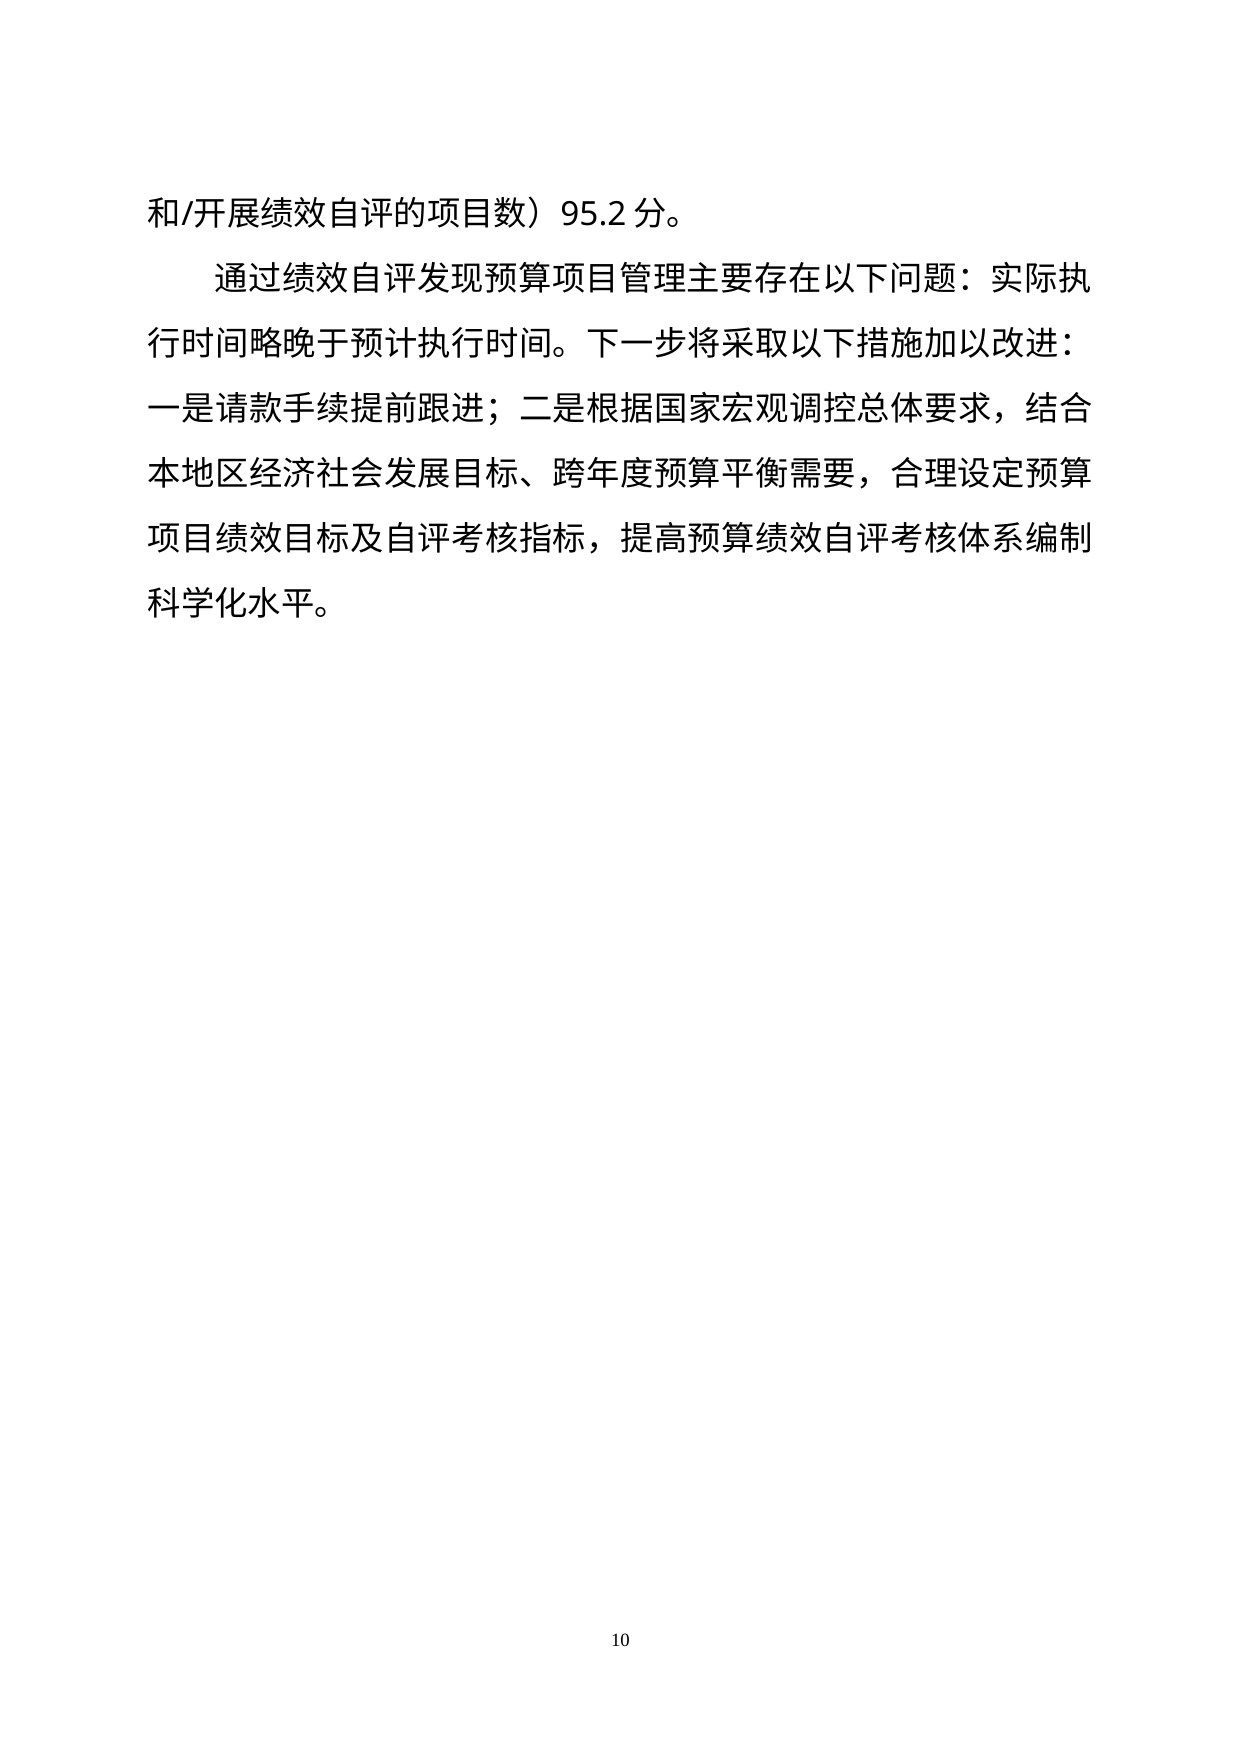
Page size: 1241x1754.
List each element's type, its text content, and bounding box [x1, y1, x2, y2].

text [148, 178, 1092, 243]
text 通过绩效自评发现预算项目管理主要存在以下问题：实际执行时间略晚于预计执行时间。下一步将采取以下措施加以改进：一是请款手续提前跟进；二是根据国家宏观调控总体要求，结合本地区经济社会发展目标、跨年度预算平衡需要，合理设定预算项目绩效目标及自评考核指标，提高预算绩效自评考核体系编制科学化水平。 [148, 243, 1092, 633]
